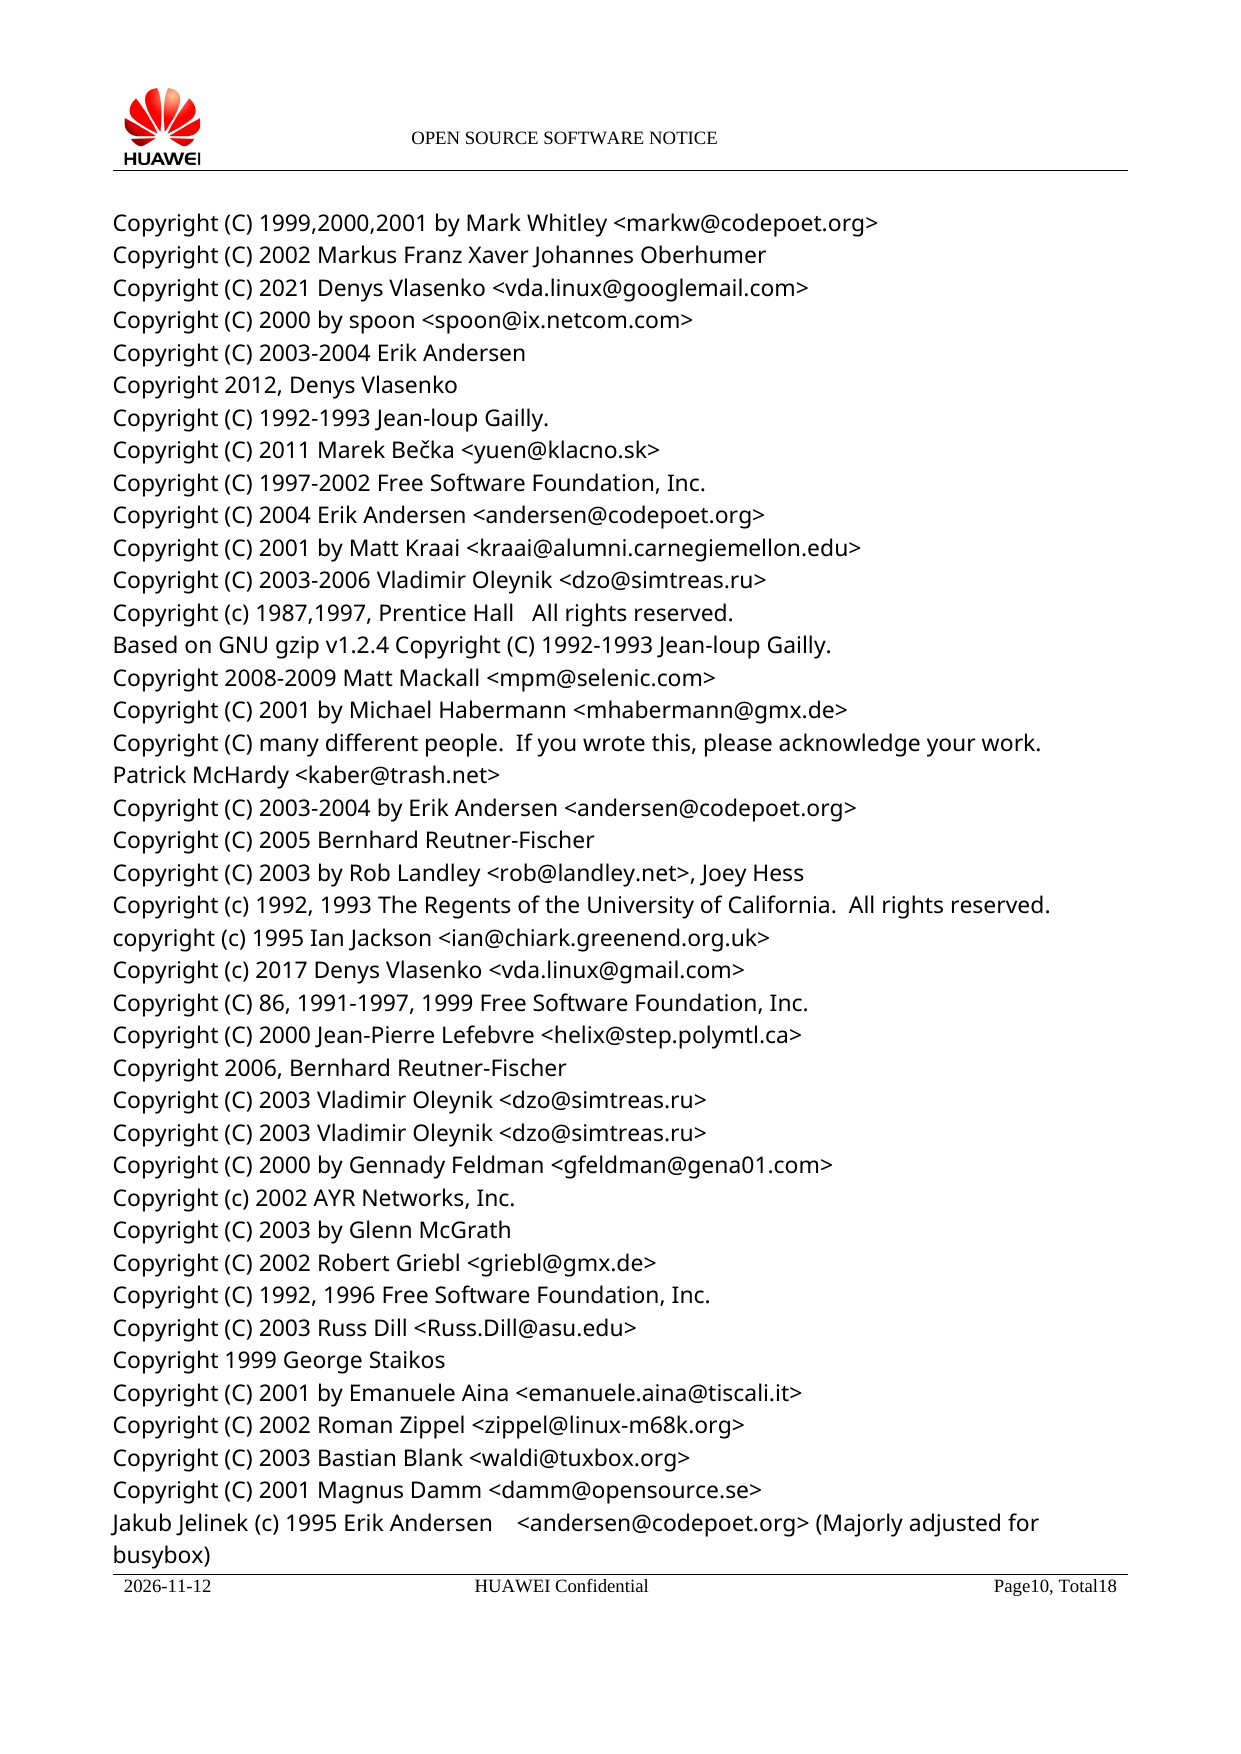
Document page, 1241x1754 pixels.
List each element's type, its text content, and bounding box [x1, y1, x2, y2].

picture [124, 88, 201, 165]
